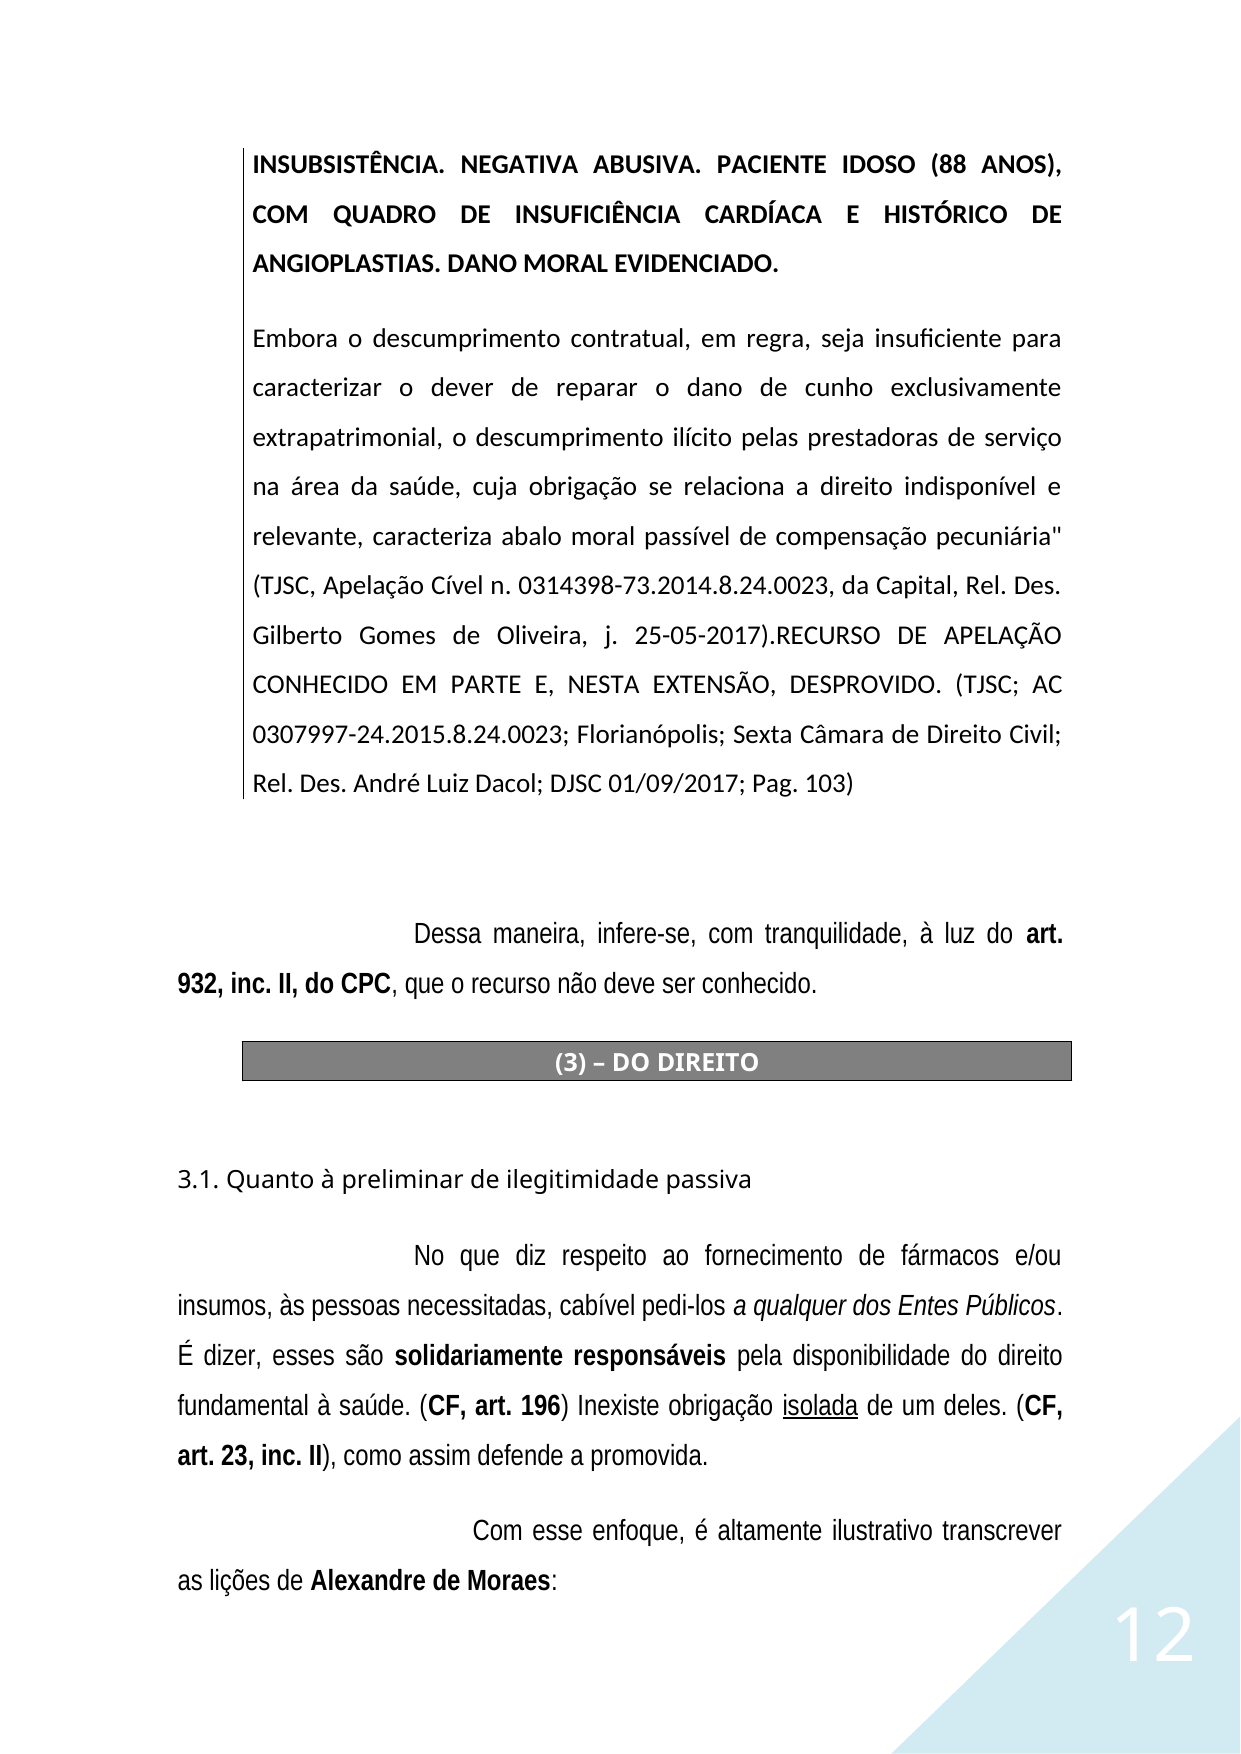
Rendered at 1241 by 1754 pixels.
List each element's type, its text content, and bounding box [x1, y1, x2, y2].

text Com esse enfoque, é altamente ilustrativo transcrever as lições de Alexandre de Moraes: [177, 1513, 1063, 1597]
text Dessa maneira, infere-se, com tranquilidade, à luz do art. 932, inc. II, do CPC, que o recurso não deve ser conhecido. [177, 916, 1063, 999]
text 3.1. Quanto à preliminar de ilegitimidade passiva [177, 1162, 1063, 1196]
text Embora o descumprimento contratual, em regra, seja insuficiente para caracterizar o dever de reparar o dano de cunho exclusivamente extrapatrimonial, o descumprimento ilícito pelas prestadoras de serviço na área da saúde, cuja obrigação se relaciona a direito indisponível e relevante, caracteriza abalo moral passível de compensação pecuniária" (TJSC, Apelação Cível n. 0314398-73.2014.8.24.0023, da Capital, Rel. Des. Gilberto Gomes de Oliveira, j. 25-05-2017).RECURSO DE APELAÇÃO CONHECIDO EM PARTE E, NESTA EXTENSÃO, DESPROVIDO. (TJSC; AC 0307997-24.2015.8.24.0023; Florianópolis; Sexta Câmara de Direito Civil; Rel. Des. André Luiz Dacol; DJSC 01/09/2017; Pag. 103) [244, 321, 1063, 799]
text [244, 148, 1063, 279]
text (3) – DO DIREITO [243, 1042, 1071, 1080]
text No que diz respeito ao fornecimento de fármacos e/ou insumos, às pessoas necessitadas, cabível pedi-los a qualquer dos Entes Públicos. É dizer, esses são solidariamente responsáveis pela disponibilidade do direito fundamental à saúde. (CF, art. 196) Inexiste obrigação isolada de um deles. (CF, art. 23, inc. II), como assim defende a promovida. [177, 1238, 1063, 1472]
